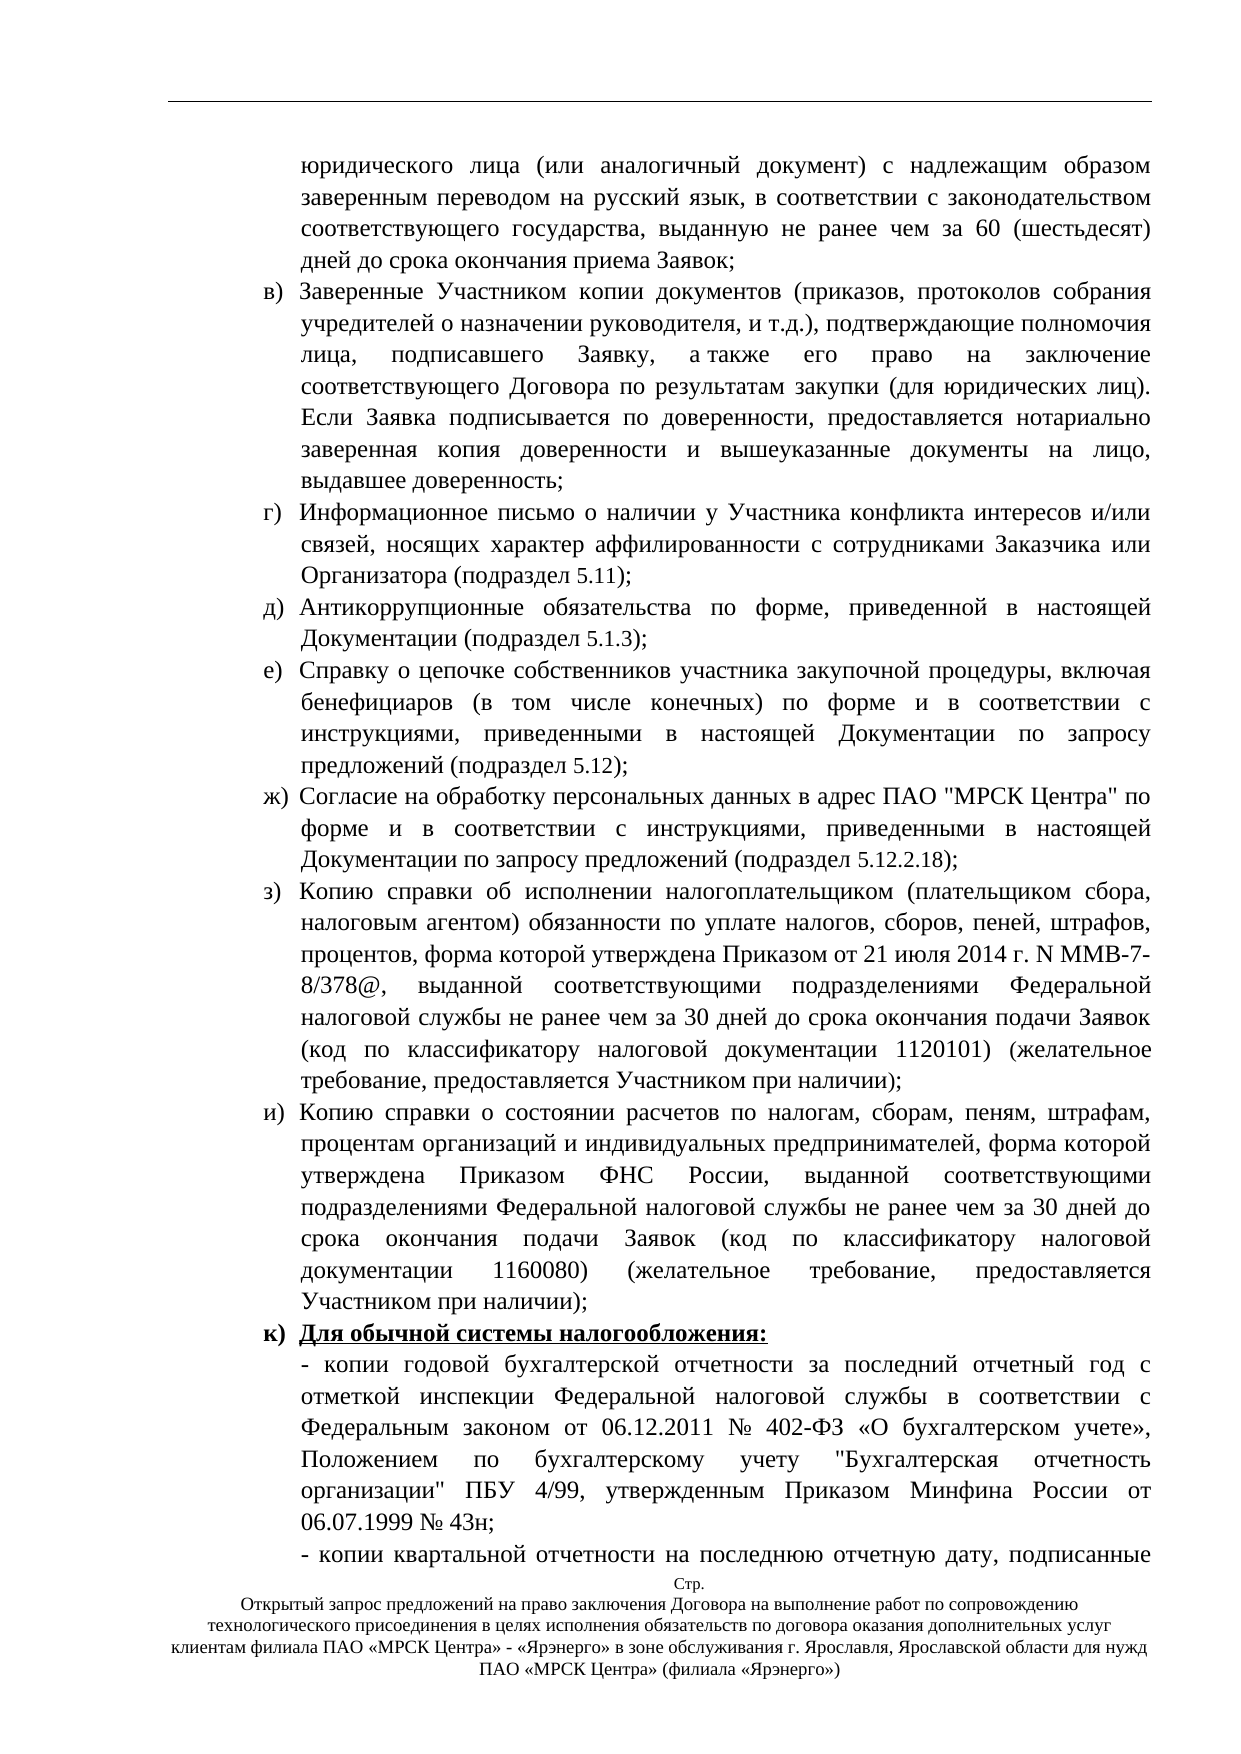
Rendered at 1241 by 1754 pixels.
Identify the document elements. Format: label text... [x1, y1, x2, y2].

list Справку о цепочке собственников участника закупочной процедуры, включая бенефициаров (в том числе конечных) по форме и в соответствии с инструкциями, приведенными в настоящей Документации по запросу предложений (подраздел 5.12); [263, 655, 1152, 778]
list Антикоррупционные обязательства по форме, приведенной в настоящей Документации (подраздел 5.1.3); [263, 592, 1152, 652]
text - копии годовой бухгалтерской отчетности за последний отчетный год с отметкой инспекции Федеральной налоговой службы в соответствии с Федеральным законом от 06.12.2011 № 402-ФЗ «О бухгалтерском учете», Положением по бухгалтерскому учету "Бухгалтерская отчетность организации" ПБУ 4/99, утвержденным Приказом Минфина России от 06.07.1999 № 43н; [301, 1349, 1152, 1536]
list Информационное письмо о наличии у Участника конфликта интересов и/или связей, носящих характер аффилированности с сотрудниками Заказчика или Организатора (подраздел 5.11); [263, 497, 1152, 589]
list Заверенные Участником копии документов (приказов, протоколов собрания учредителей о назначении руководителя, и т.д.), подтверждающие полномочия лица, подписавшего Заявку, а также его право на заключение соответствующего Договора по результатам закупки (для юридических лиц). Если Заявка подписывается по доверенности, предоставляется нотариально заверенная копия доверенности и вышеуказанные документы на лицо, выдавшее доверенность; [263, 276, 1152, 494]
list Копию справки о состоянии расчетов по налогам, сборам, пеням, штрафам, процентам организаций и индивидуальных предпринимателей, форма которой утверждена Приказом ФНС России, выданной соответствующими подразделениями Федеральной налоговой службы не ранее чем за 30 дней до срока окончания подачи Заявок (код по классификатору налоговой документации 1160080) (желательное требование, предоставляется Участником при наличии); [263, 1097, 1152, 1315]
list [263, 150, 1152, 273]
list Копию справки об исполнении налогоплательщиком (плательщиком сбора, налоговым агентом) обязанности по уплате налогов, сборов, пеней, штрафов, процентов, форма которой утверждена Приказом от 21 июля 2014 г. N ММВ-7-8/378@, выданной соответствующими подразделениями Федеральной налоговой службы не ранее чем за 30 дней до срока окончания подачи Заявок (код по классификатору налоговой документации 1120101) (желательное требование, предоставляется Участником при наличии); [263, 876, 1152, 1094]
list Согласие на обработку персональных данных в адрес ПАО "МРСК Центра" по форме и в соответствии с инструкциями, приведенными в настоящей Документации по запросу предложений (подраздел 5.12.2.18); [263, 781, 1152, 873]
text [301, 1539, 1152, 1567]
list Для обычной системы налогообложения: [263, 1318, 1152, 1347]
